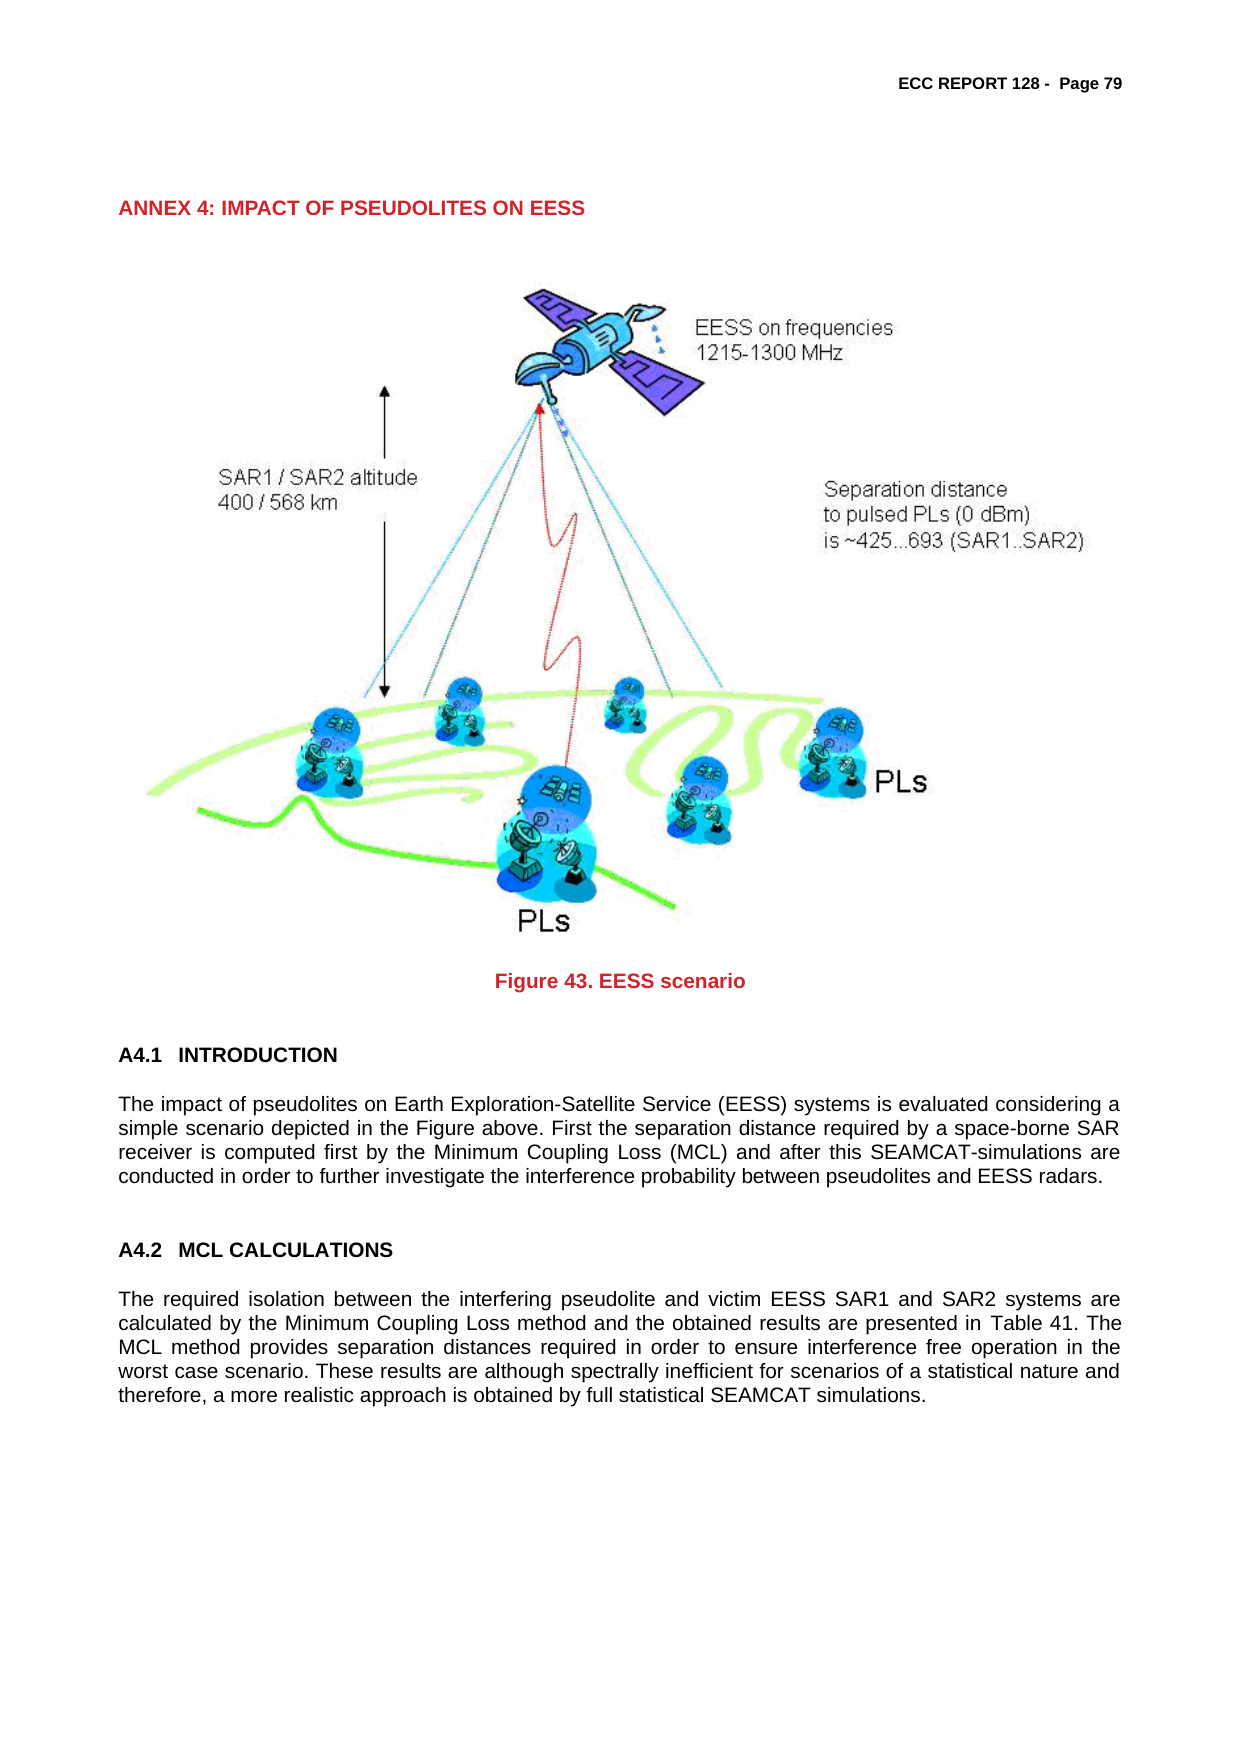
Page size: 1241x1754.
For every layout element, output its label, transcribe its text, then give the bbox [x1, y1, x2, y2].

text The impact of pseudolites on Earth Exploration-Satellite Service (EESS) systems is evaluated considering a simple scenario depicted in the Figure above. First the separation distance required by a space-borne SAR receiver is computed first by the Minimum Coupling Loss (MCL) and after this SEAMCAT-simulations are conducted in order to further investigate the interference probability between pseudolites and EESS radars. [118, 1092, 1122, 1188]
subtitle IMPACT OF PSEUDOLITES ON EESS [118, 195, 1122, 219]
subtitle Introduction [118, 1043, 1122, 1067]
subtitle MCL calculations [118, 1238, 1122, 1262]
text The required isolation between the interfering pseudolite and victim EESS SAR1 and SAR2 systems are calculated by the Minimum Coupling Loss method and the obtained results are presented in Table 41. The MCL method provides separation distances required in order to ensure interference free operation in the worst case scenario. These results are although spectrally inefficient for scenarios of a statistical nature and therefore, a more realistic approach is obtained by full statistical SEAMCAT simulations. [118, 1287, 1122, 1407]
picture [145, 244, 1096, 945]
text Figure 43. EESS scenario [118, 969, 1122, 993]
